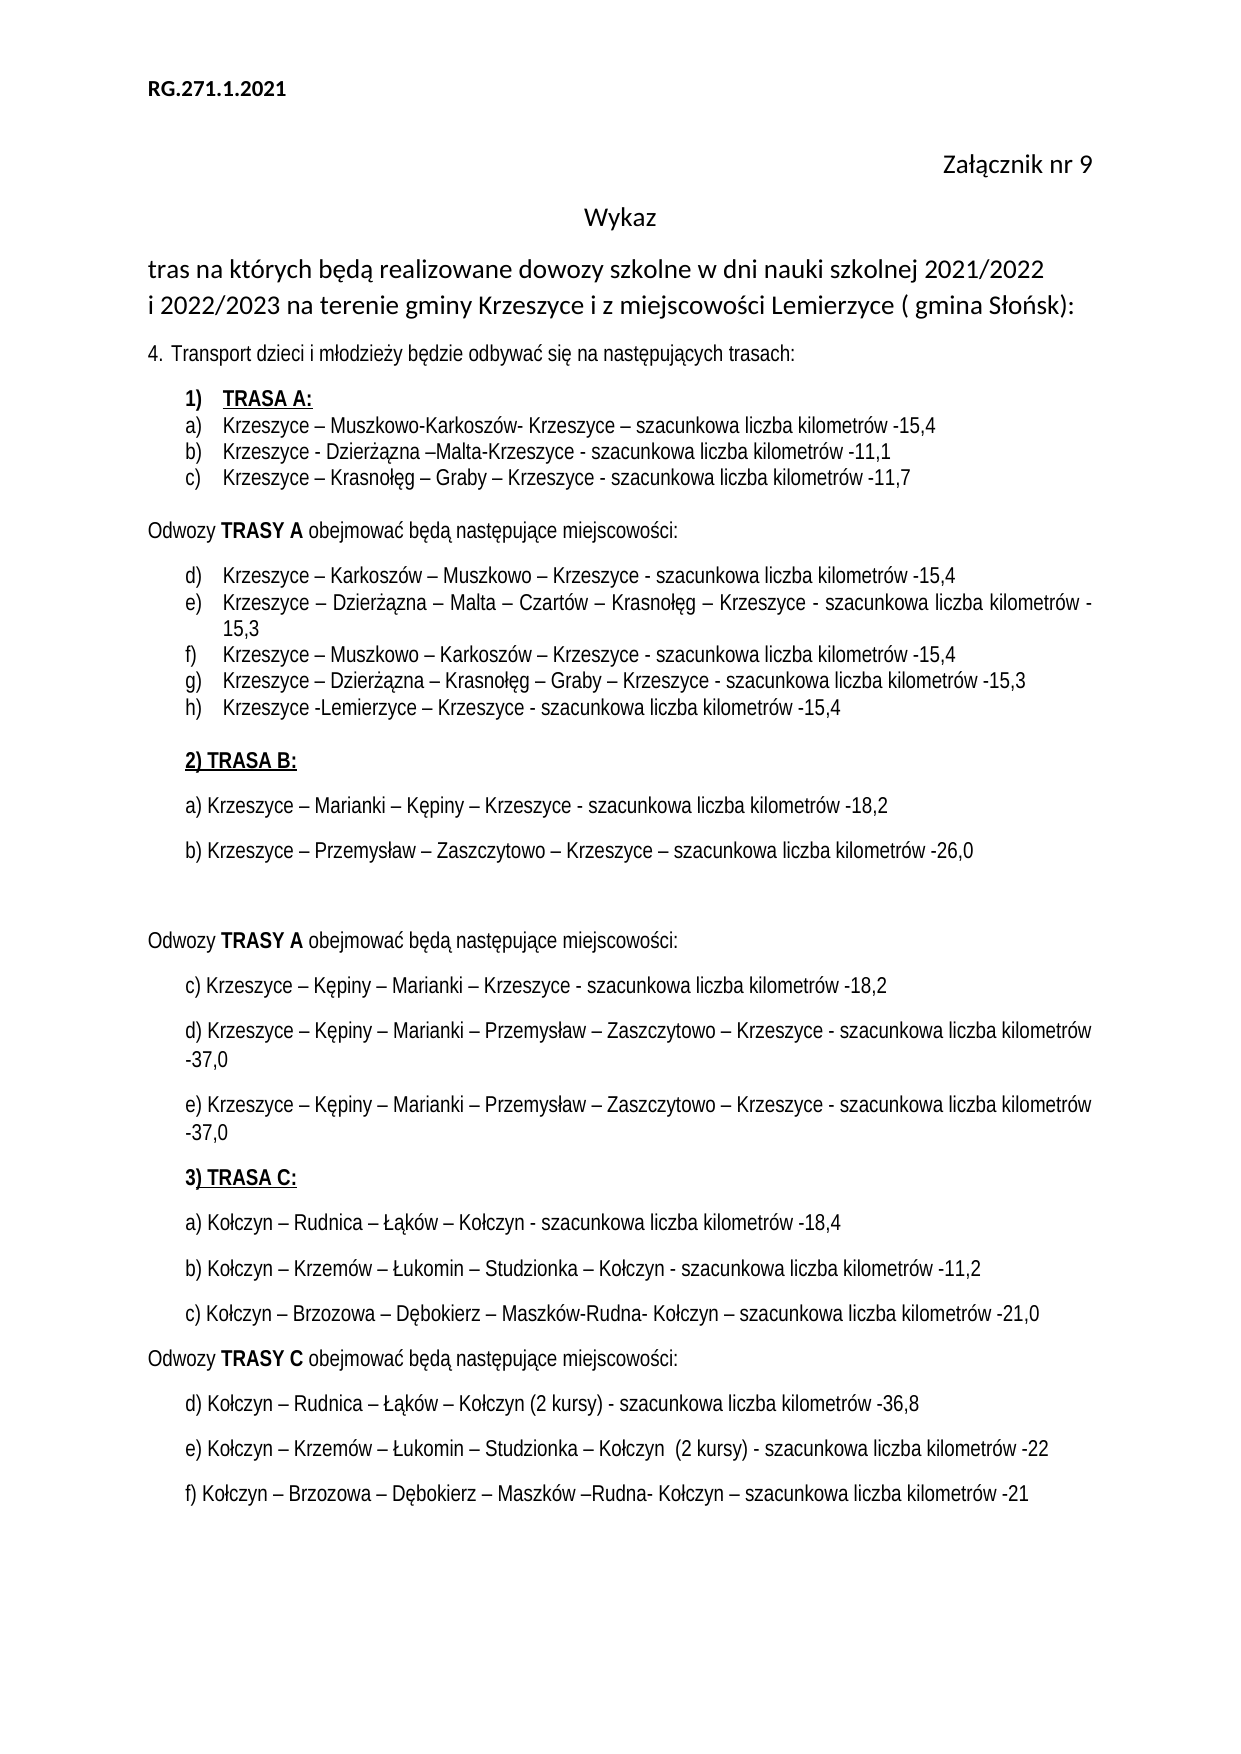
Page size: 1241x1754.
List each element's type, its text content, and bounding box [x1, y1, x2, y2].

text d) Krzeszyce – Kępiny – Marianki – Przemysław – Zaszczytowo – Krzeszyce - szacunkowa liczba kilometrów -37,0 [185, 1017, 1093, 1072]
list Krzeszyce – Muszkowo-Karkoszów- Krzeszyce – szacunkowa liczba kilometrów -15,4 [185, 412, 1093, 438]
text Odwozy TRASY A obejmować będą następujące miejscowości: [148, 517, 1093, 543]
text Odwozy TRASY C obejmować będą następujące miejscowości: [148, 1345, 1093, 1371]
text a) Krzeszyce – Marianki – Kępiny – Krzeszyce - szacunkowa liczba kilometrów -18,2 [185, 792, 1093, 818]
text e) Kołczyn – Krzemów – Łukomin – Studzionka – Kołczyn (2 kursy) - szacunkowa liczba kilometrów -22 [185, 1435, 1093, 1461]
list Krzeszyce – Muszkowo – Karkoszów – Krzeszyce - szacunkowa liczba kilometrów -15,4 [185, 641, 1093, 667]
list Krzeszyce – Karkoszów – Muszkowo – Krzeszyce - szacunkowa liczba kilometrów -15,4 [185, 562, 1093, 588]
text Wykaz [148, 200, 1093, 233]
list Krzeszyce - Dzierżązna –Malta-Krzeszyce - szacunkowa liczba kilometrów -11,1 [185, 438, 1093, 464]
list Krzeszyce -Lemierzyce – Krzeszyce - szacunkowa liczba kilometrów -15,4 [185, 694, 1093, 720]
text 3) TRASA C: [185, 1164, 1093, 1191]
text 2) TRASA B: [185, 747, 1093, 773]
text Odwozy TRASY A obejmować będą następujące miejscowości: [148, 927, 1093, 953]
text Załącznik nr 9 [148, 148, 1093, 181]
text c) Kołczyn – Brzozowa – Dębokierz – Maszków-Rudna- Kołczyn – szacunkowa liczba kilometrów -21,0 [185, 1299, 1093, 1326]
text a) Kołczyn – Rudnica – Łąków – Kołczyn - szacunkowa liczba kilometrów -18,4 [185, 1209, 1093, 1236]
list Krzeszyce – Krasnołęg – Graby – Krzeszyce - szacunkowa liczba kilometrów -11,7 [185, 464, 1093, 491]
text c) Krzeszyce – Kępiny – Marianki – Krzeszyce - szacunkowa liczba kilometrów -18,2 [185, 972, 1093, 998]
list TRASA A: [185, 385, 1093, 412]
text tras na których będą realizowane dowozy szkolne w dni nauki szkolnej 2021/2022 i 2022/2023 na terenie gminy Krzeszyce i z miejscowości Lemierzyce ( gmina Słońsk): [148, 252, 1093, 321]
text e) Krzeszyce – Kępiny – Marianki – Przemysław – Zaszczytowo – Krzeszyce - szacunkowa liczba kilometrów -37,0 [185, 1091, 1093, 1146]
list Krzeszyce – Dzierżązna – Krasnołęg – Graby – Krzeszyce - szacunkowa liczba kilometrów -15,3 [185, 667, 1093, 694]
text d) Kołczyn – Rudnica – Łąków – Kołczyn (2 kursy) - szacunkowa liczba kilometrów -36,8 [185, 1390, 1093, 1416]
list Krzeszyce – Dzierżązna – Malta – Czartów – Krasnołęg – Krzeszyce - szacunkowa liczba kilometrów -15,3 [185, 588, 1093, 641]
text b) Kołczyn – Krzemów – Łukomin – Studzionka – Kołczyn - szacunkowa liczba kilometrów -11,2 [185, 1254, 1093, 1281]
text 4. Transport dzieci i młodzieży będzie odbywać się na następujących trasach: [148, 340, 1093, 366]
text b) Krzeszyce – Przemysław – Zaszczytowo – Krzeszyce – szacunkowa liczba kilometrów -26,0 [185, 837, 1093, 863]
text f) Kołczyn – Brzozowa – Dębokierz – Maszków –Rudna- Kołczyn – szacunkowa liczba kilometrów -21 [185, 1480, 1093, 1506]
